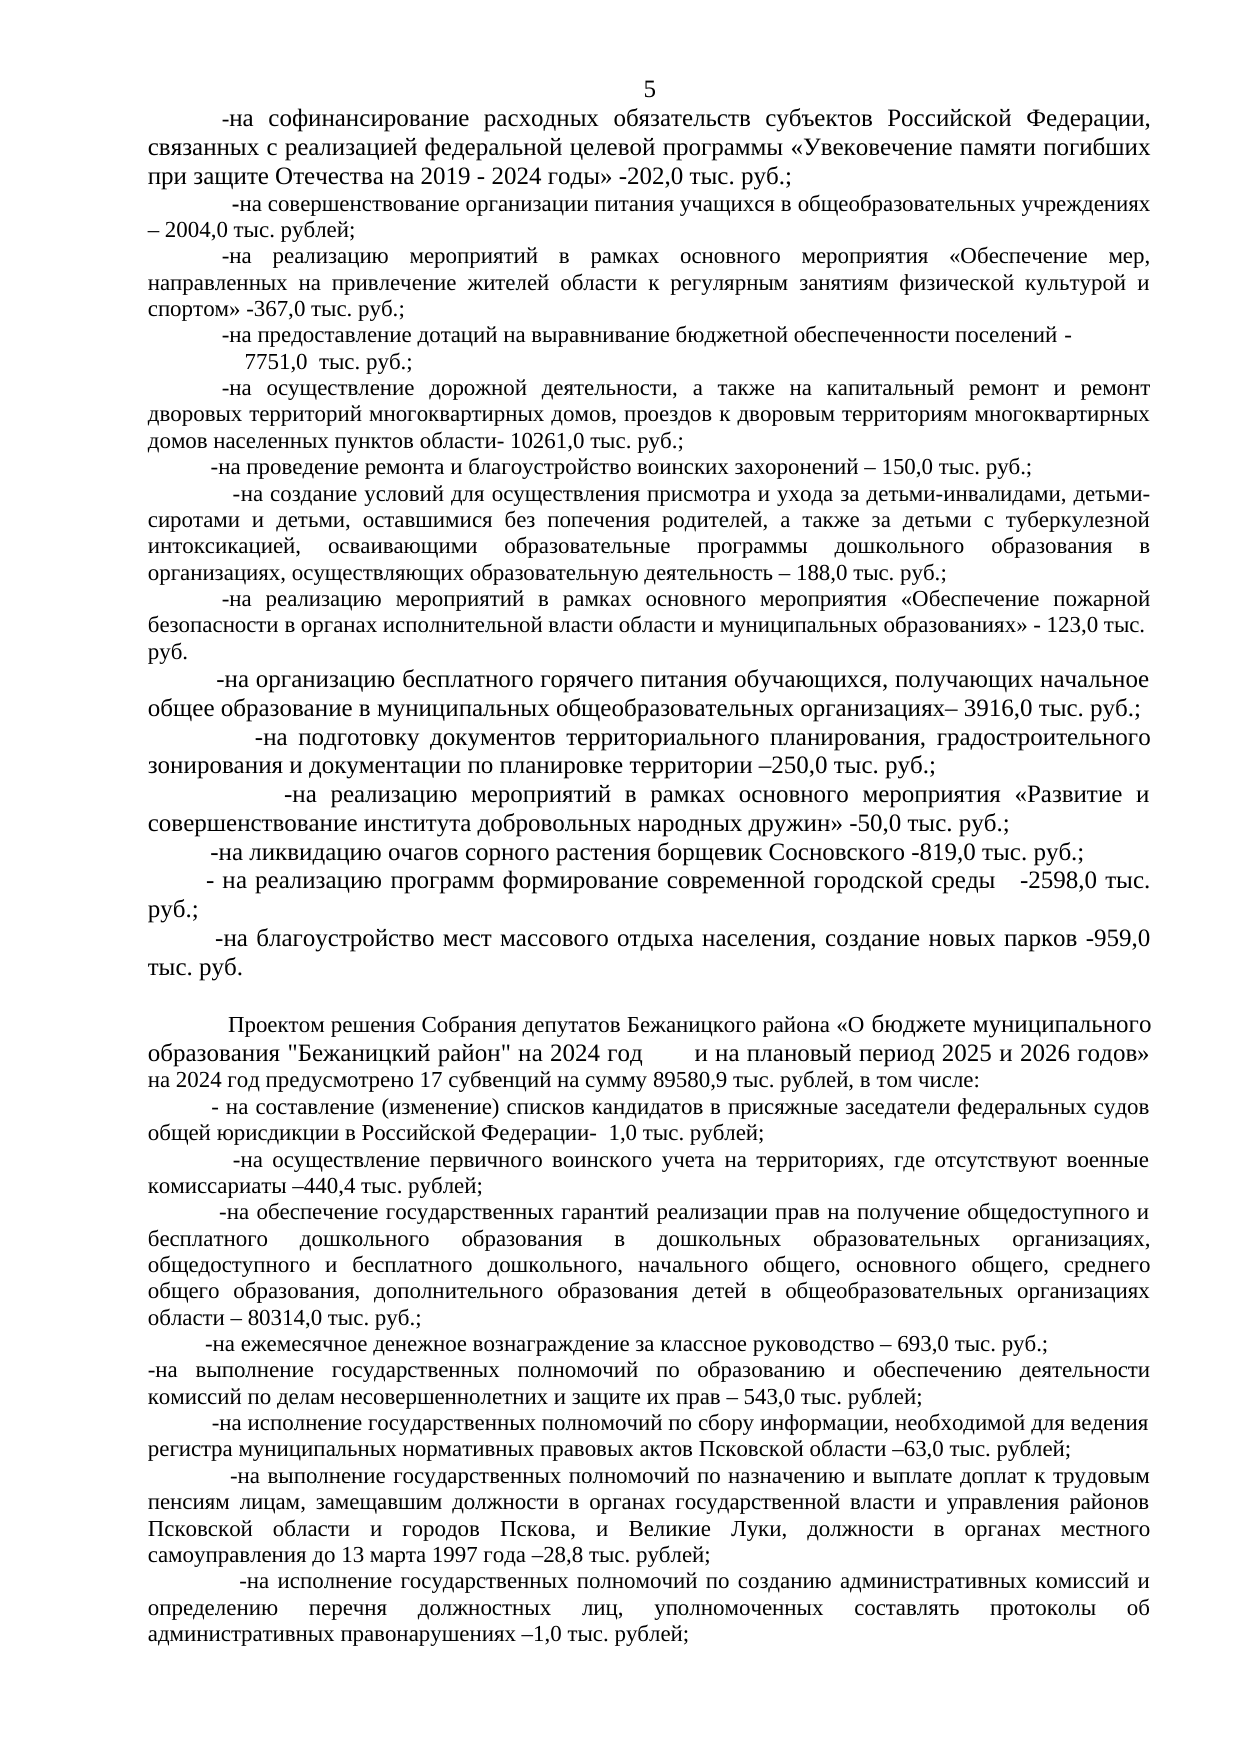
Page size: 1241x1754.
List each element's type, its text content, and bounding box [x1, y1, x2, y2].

text -на осуществление дорожной деятельности, а также на капитальный ремонт и ремонт дворовых территорий многоквартирных домов, проездов к дворовым территориям многоквартирных домов населенных пунктов области- 10261,0 тыс. руб.; [148, 374, 1152, 453]
text - на реализацию программ формирование современной городской среды -2598,0 тыс. руб.; [148, 865, 1152, 923]
text -на подготовку документов территориального планирования, градостроительного зонирования и документации по планировке территории –250,0 тыс. руб.; [148, 722, 1152, 779]
text Проектом решения Собрания депутатов Бежаницкого района «О бюджете муниципального образования "Бежаницкий район" на 2024 год и на плановый период 2025 и 2026 годов» на 2024 год предусмотрено 17 субвенций на сумму 89580,9 тыс. рублей, в том числе: [148, 1009, 1152, 1093]
text -на реализацию мероприятий в рамках основного мероприятия «Обеспечение пожарной безопасности в органах исполнительной власти области и муниципальных образованиях» - 123,0 тыс. [148, 585, 1152, 638]
text 7751,0 тыс. руб.; [148, 348, 1152, 374]
text -на благоустройство мест массового отдыха населения, создание новых парков -959,0 тыс. руб. [148, 923, 1152, 980]
text -на организацию бесплатного горячего питания обучающихся, получающих начальное общее образование в муниципальных общеобразовательных организациях– 3916,0 тыс. руб.; [148, 664, 1152, 722]
text -на обеспечение государственных гарантий реализации прав на получение общедоступного и бесплатного дошкольного образования в дошкольных образовательных организациях, общедоступного и бесплатного дошкольного, начального общего, основного общего, среднего общего образования, дополнительного образования детей в общеобразовательных организациях области – 80314,0 тыс. руб.; [148, 1198, 1152, 1330]
text -на выполнение государственных полномочий по образованию и обеспечению деятельности комиссий по делам несовершеннолетних и защите их прав – 543,0 тыс. рублей; [148, 1356, 1152, 1409]
text - на составление (изменение) списков кандидатов в присяжные заседатели федеральных судов общей юрисдикции в Российской Федерации- 1,0 тыс. рублей; [148, 1093, 1152, 1146]
text -на проведение ремонта и благоустройство воинских захоронений – 150,0 тыс. руб.; [148, 453, 1152, 479]
text руб. [148, 638, 1152, 664]
text -на осуществление первичного воинского учета на территориях, где отсутствуют военные комиссариаты –440,4 тыс. рублей; [148, 1146, 1152, 1198]
text -на реализацию мероприятий в рамках основного мероприятия «Развитие и совершенствование института добровольных народных дружин» -50,0 тыс. руб.; [148, 779, 1152, 837]
text -на совершенствование организации питания учащихся в общеобразовательных учреждениях – 2004,0 тыс. рублей; [148, 190, 1152, 242]
text -на исполнение государственных полномочий по созданию административных комиссий и определению перечня должностных лиц, уполномоченных составлять протоколы об административных правонарушениях –1,0 тыс. рублей; [148, 1567, 1152, 1646]
text -на предоставление дотаций на выравнивание бюджетной обеспеченности поселений - [148, 321, 1152, 348]
text -на создание условий для осуществления присмотра и ухода за детьми-инвалидами, детьми-сиротами и детьми, оставшимися без попечения родителей, а также за детьми с туберкулезной интоксикацией, осваивающими образовательные программы дошкольного образования в организациях, осуществляющих образовательную деятельность – 188,0 тыс. руб.; [148, 479, 1152, 585]
text -на ежемесячное денежное вознаграждение за классное руководство – 693,0 тыс. руб.; [148, 1330, 1152, 1356]
text -на исполнение государственных полномочий по сбору информации, необходимой для ведения регистра муниципальных нормативных правовых актов Псковской области –63,0 тыс. рублей; [148, 1409, 1152, 1462]
text -на ликвидацию очагов сорного растения борщевик Сосновского -819,0 тыс. руб.; [148, 837, 1152, 865]
text -на софинансирование расходных обязательств субъектов Российской Федерации, связанных с реализацией федеральной целевой программы «Увековечение памяти погибших при защите Отечества на 2019 - 2024 годы» -202,0 тыс. руб.; [148, 103, 1152, 190]
text -на реализацию мероприятий в рамках основного мероприятия «Обеспечение мер, направленных на привлечение жителей области к регулярным занятиям физической культурой и спортом» -367,0 тыс. руб.; [148, 242, 1152, 321]
text -на выполнение государственных полномочий по назначению и выплате доплат к трудовым пенсиям лицам, замещавшим должности в органах государственной власти и управления районов Псковской области и городов Пскова, и Великие Луки, должности в органах местного самоуправления до 13 марта 1997 года –28,8 тыс. рублей; [148, 1462, 1152, 1567]
